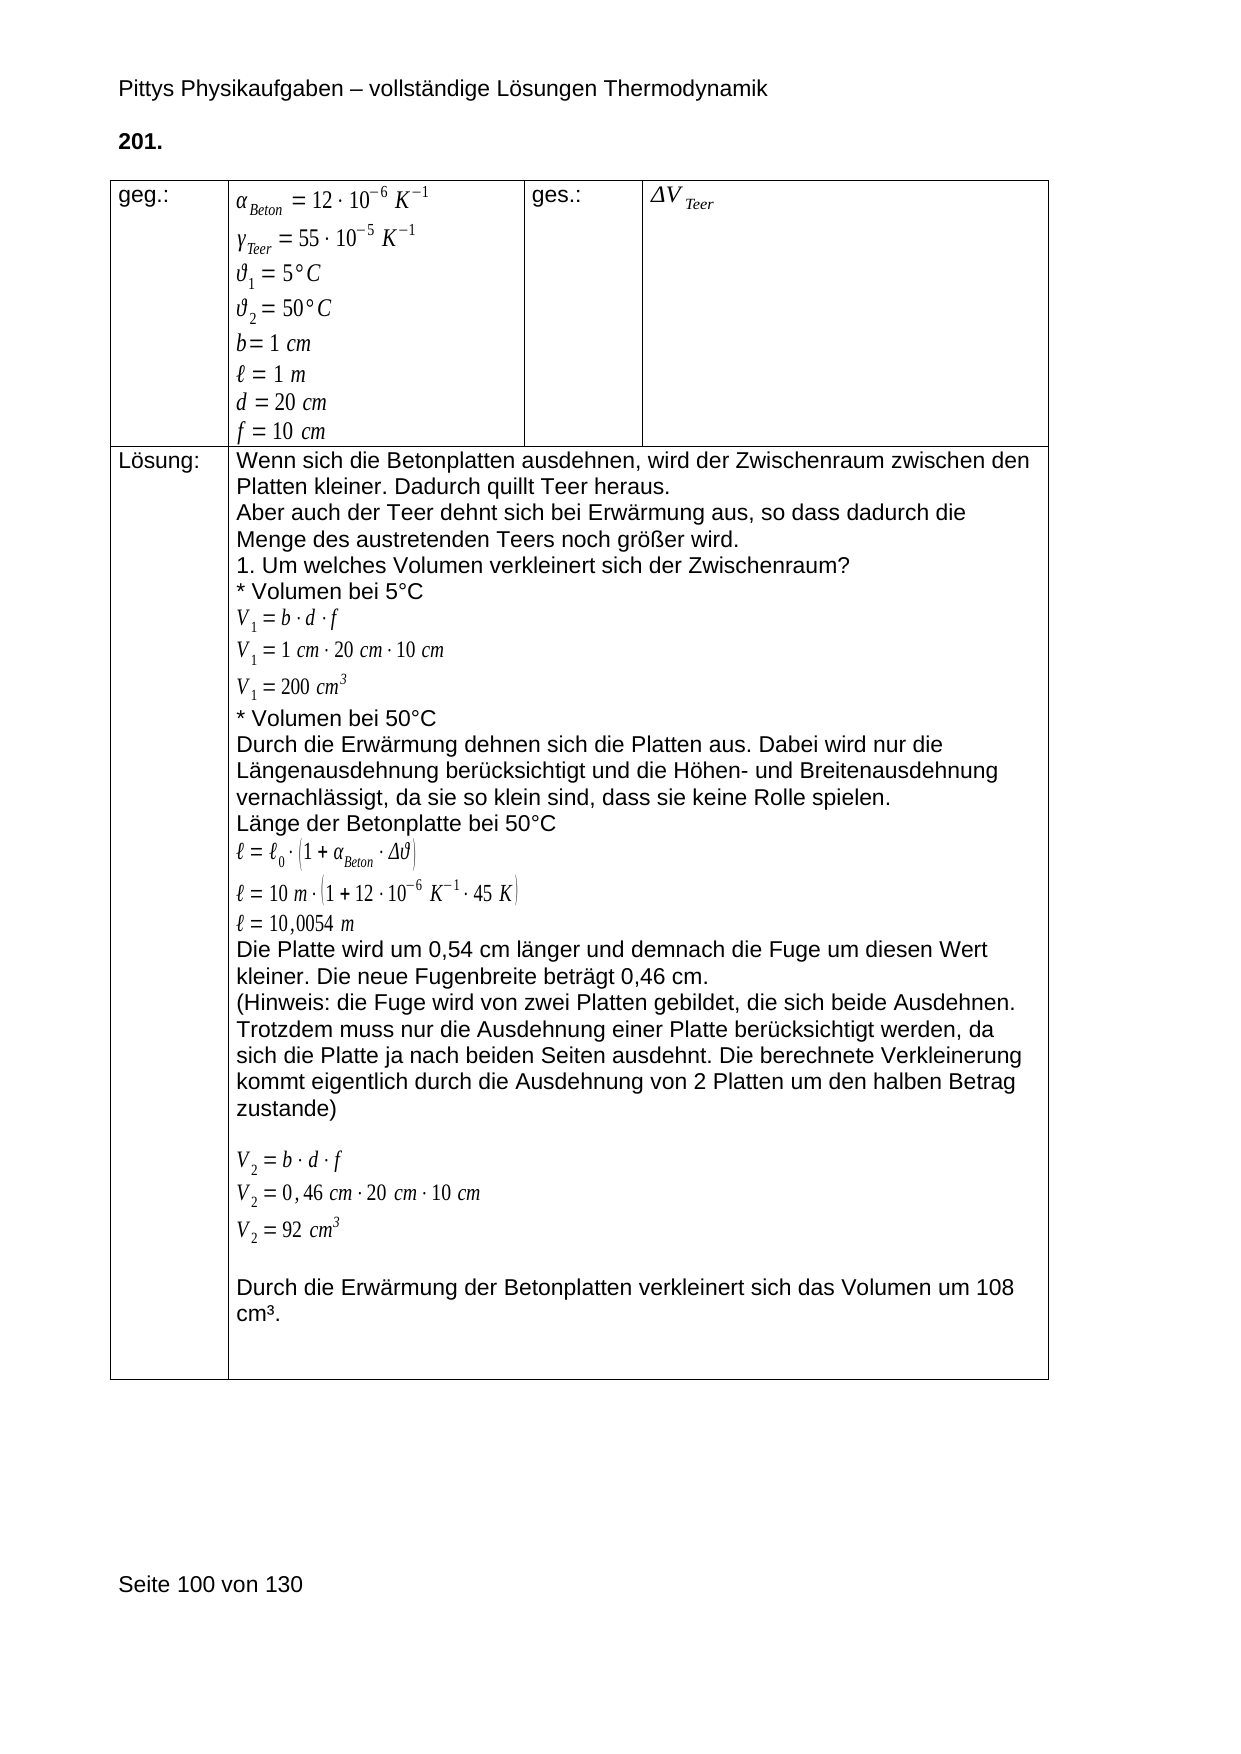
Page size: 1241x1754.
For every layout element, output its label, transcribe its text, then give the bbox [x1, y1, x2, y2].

table_header [643, 181, 1048, 446]
text 201. [118, 128, 1152, 154]
table_cell Wenn sich die Betonplatten ausdehnen, wird der Zwischenraum zwischen den Platten kleiner. Dadurch quillt Teer heraus. Aber auch der Teer dehnt sich bei Erwärmung aus, so dass dadurch die Menge des austretenden Teers noch größer wird. 1. Um welches Volumen verkleinert sich der Zwischenraum? * Volumen bei 5°C * Volumen bei 50°C Durch die Erwärmung dehnen sich die Platten aus. Dabei wird nur die Längenausdehnung berücksichtigt und die Höhen- und Breitenausdehnung vernachlässigt, da sie so klein sind, dass sie keine Rolle spielen. Länge der Betonplatte bei 50°C Die Platte wird um 0,54 cm länger und demnach die Fuge um diesen Wert kleiner. Die neue Fugenbreite beträgt 0,46 cm. (Hinweis: die Fuge wird von zwei Platten gebildet, die sich beide Ausdehnen. Trotzdem muss nur die Ausdehnung einer Platte berücksichtigt werden, da sich die Platte ja nach beiden Seiten ausdehnt. Die berechnete Verkleinerung kommt eigentlich durch die Ausdehnung von 2 Platten um den halben Betrag zustande) Durch die Erwärmung der Betonplatten verkleinert sich das Volumen um 108 cm³. [229, 447, 1048, 1379]
table_header ges.: [525, 181, 642, 446]
table_header [229, 181, 524, 446]
table_header geg.: [111, 181, 228, 446]
table_cell Lösung: [111, 447, 228, 1379]
